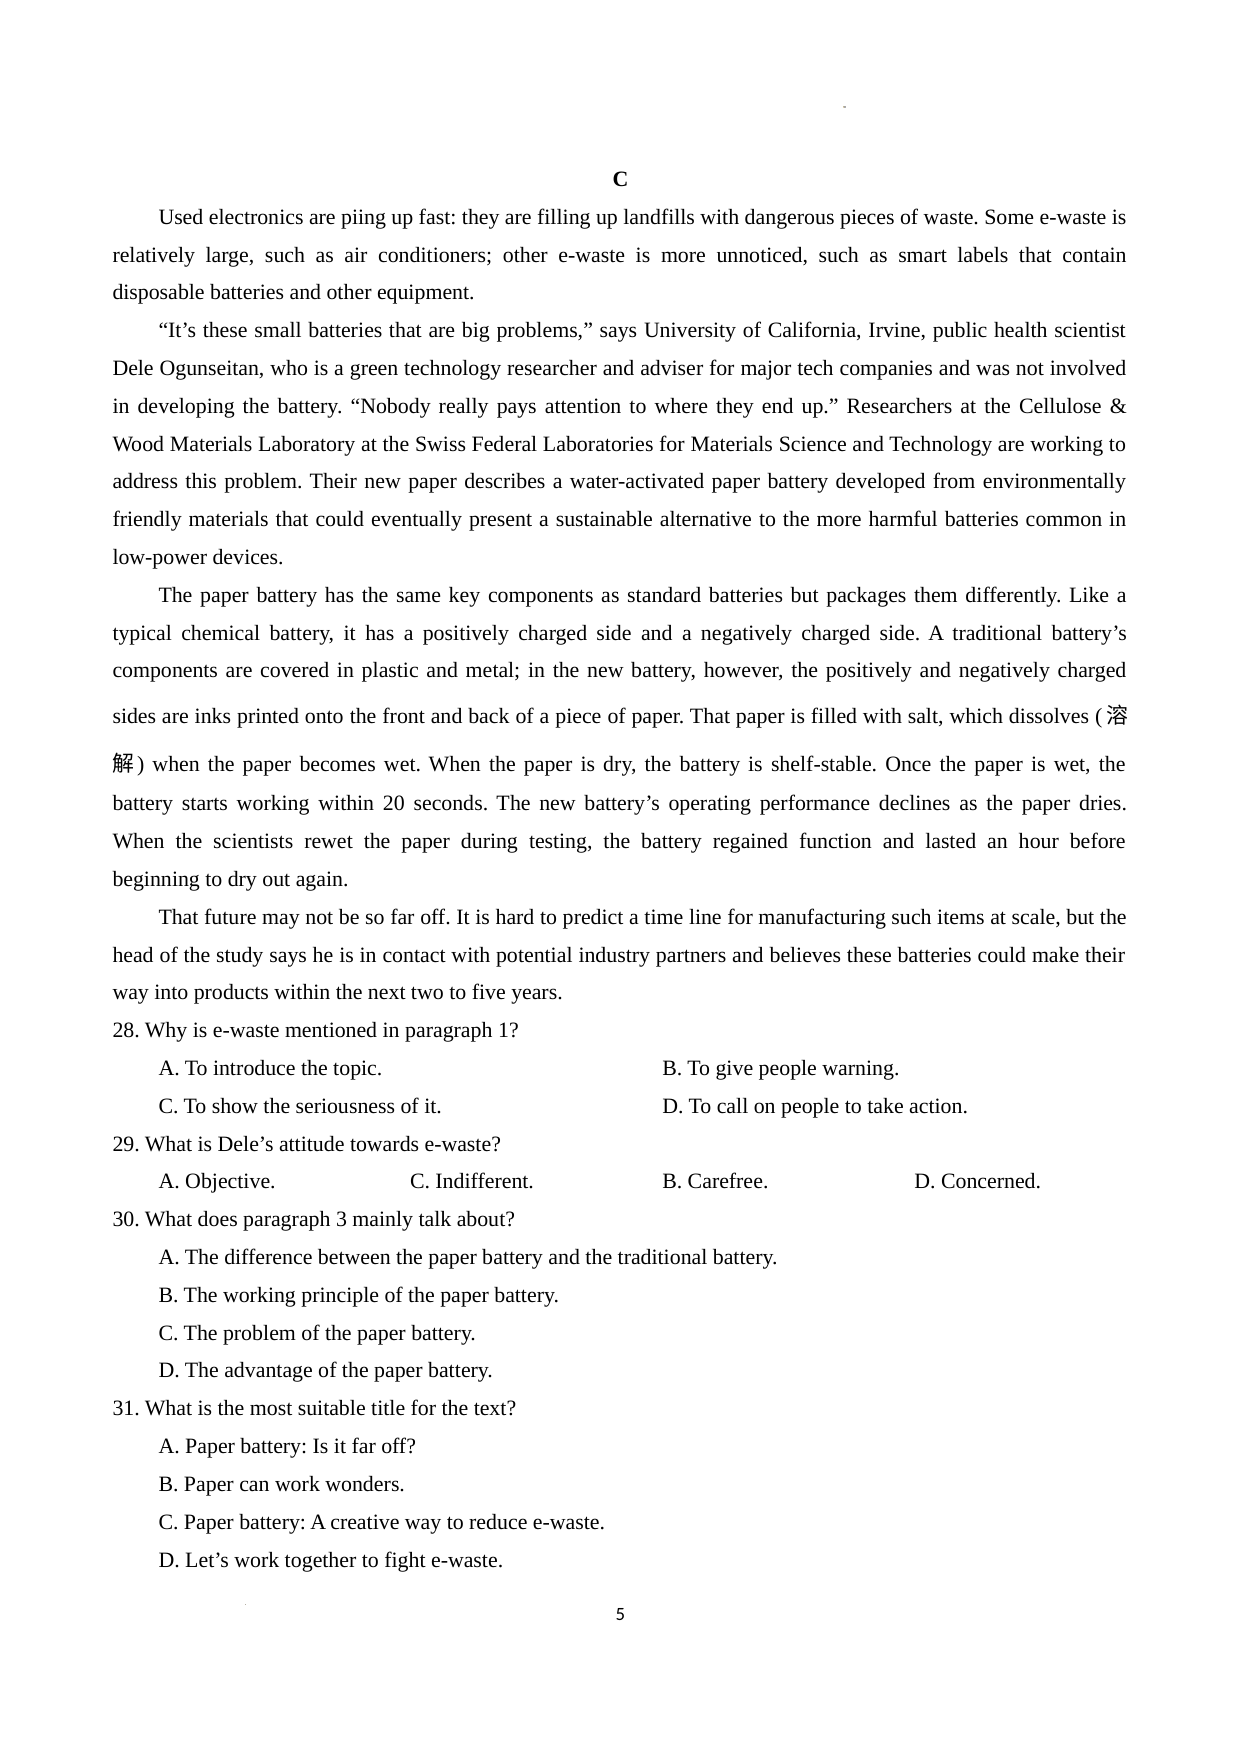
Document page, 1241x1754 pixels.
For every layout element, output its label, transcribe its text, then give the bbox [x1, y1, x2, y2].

text C [112, 166, 1128, 191]
text D. Let’s work together to fight e-waste. [112, 1547, 1128, 1572]
text C. To show the seriousness of it. D. To call on people to take action. [112, 1093, 1128, 1118]
text “It’s these small batteries that are big problems,” says University of California, Irvine, public health scientist Dele Ogunseitan, who is a green technology researcher and adviser for major tech companies and was not involved in developing the battery. “Nobody really pays attention to where they end up.” Researchers at the Cellulose & Wood Materials Laboratory at the Swiss Federal Laboratories for Materials Science and Technology are working to address this problem. Their new paper describes a water-activated paper battery developed from environmentally friendly materials that could eventually present a sustainable alternative to the more harmful batteries common in low-power devices. [112, 317, 1128, 569]
text 29. What is Dele’s attitude towards e-waste? [112, 1131, 1128, 1156]
text 31. What is the most suitable title for the text? [112, 1395, 1128, 1421]
text The paper battery has the same key components as standard batteries but packages them differently. Like a typical chemical battery, it has a positively charged side and a negatively charged side. A traditional battery’s components are covered in plastic and metal; in the new battery, however, the positively and negatively charged sides are inks printed onto the front and back of a piece of paper. That paper is filled with salt, which dissolves (溶解) when the paper becomes wet. When the paper is dry, the battery is shelf-stable. Once the paper is wet, the battery starts working within 20 seconds. The new battery’s operating performance declines as the paper dries. When the scientists rewet the paper during testing, the battery regained function and lasted an hour before beginning to dry out again. [112, 582, 1128, 891]
text Used electronics are piing up fast: they are filling up landfills with dangerous pieces of waste. Some e-waste is relatively large, such as air conditioners; other e-waste is more unnoticed, such as smart labels that contain disposable batteries and other equipment. [112, 204, 1128, 304]
text C. Paper battery: A creative way to reduce e-waste. [112, 1509, 1128, 1534]
text A. The difference between the paper battery and the traditional battery. [112, 1244, 1128, 1269]
text A. To introduce the topic. B. To give people warning. [112, 1055, 1128, 1080]
text B. Paper can work wonders. [112, 1471, 1128, 1496]
text A. Paper battery: Is it far off? [112, 1433, 1128, 1458]
text C. The problem of the paper battery. [112, 1320, 1128, 1345]
text B. The working principle of the paper battery. [112, 1282, 1128, 1307]
text A. Objective. C. Indifferent. B. Carefree. D. Concerned. [112, 1168, 1128, 1194]
text 28. Why is e-waste mentioned in paragraph 1? [112, 1017, 1128, 1042]
text That future may not be so far off. It is hard to predict a time line for manufacturing such items at scale, but the head of the study says he is in contact with potential industry partners and believes these batteries could make their way into products within the next two to five years. [112, 904, 1128, 1004]
text 30. What does paragraph 3 mainly talk about? [112, 1206, 1128, 1231]
text D. The advantage of the paper battery. [112, 1357, 1128, 1383]
